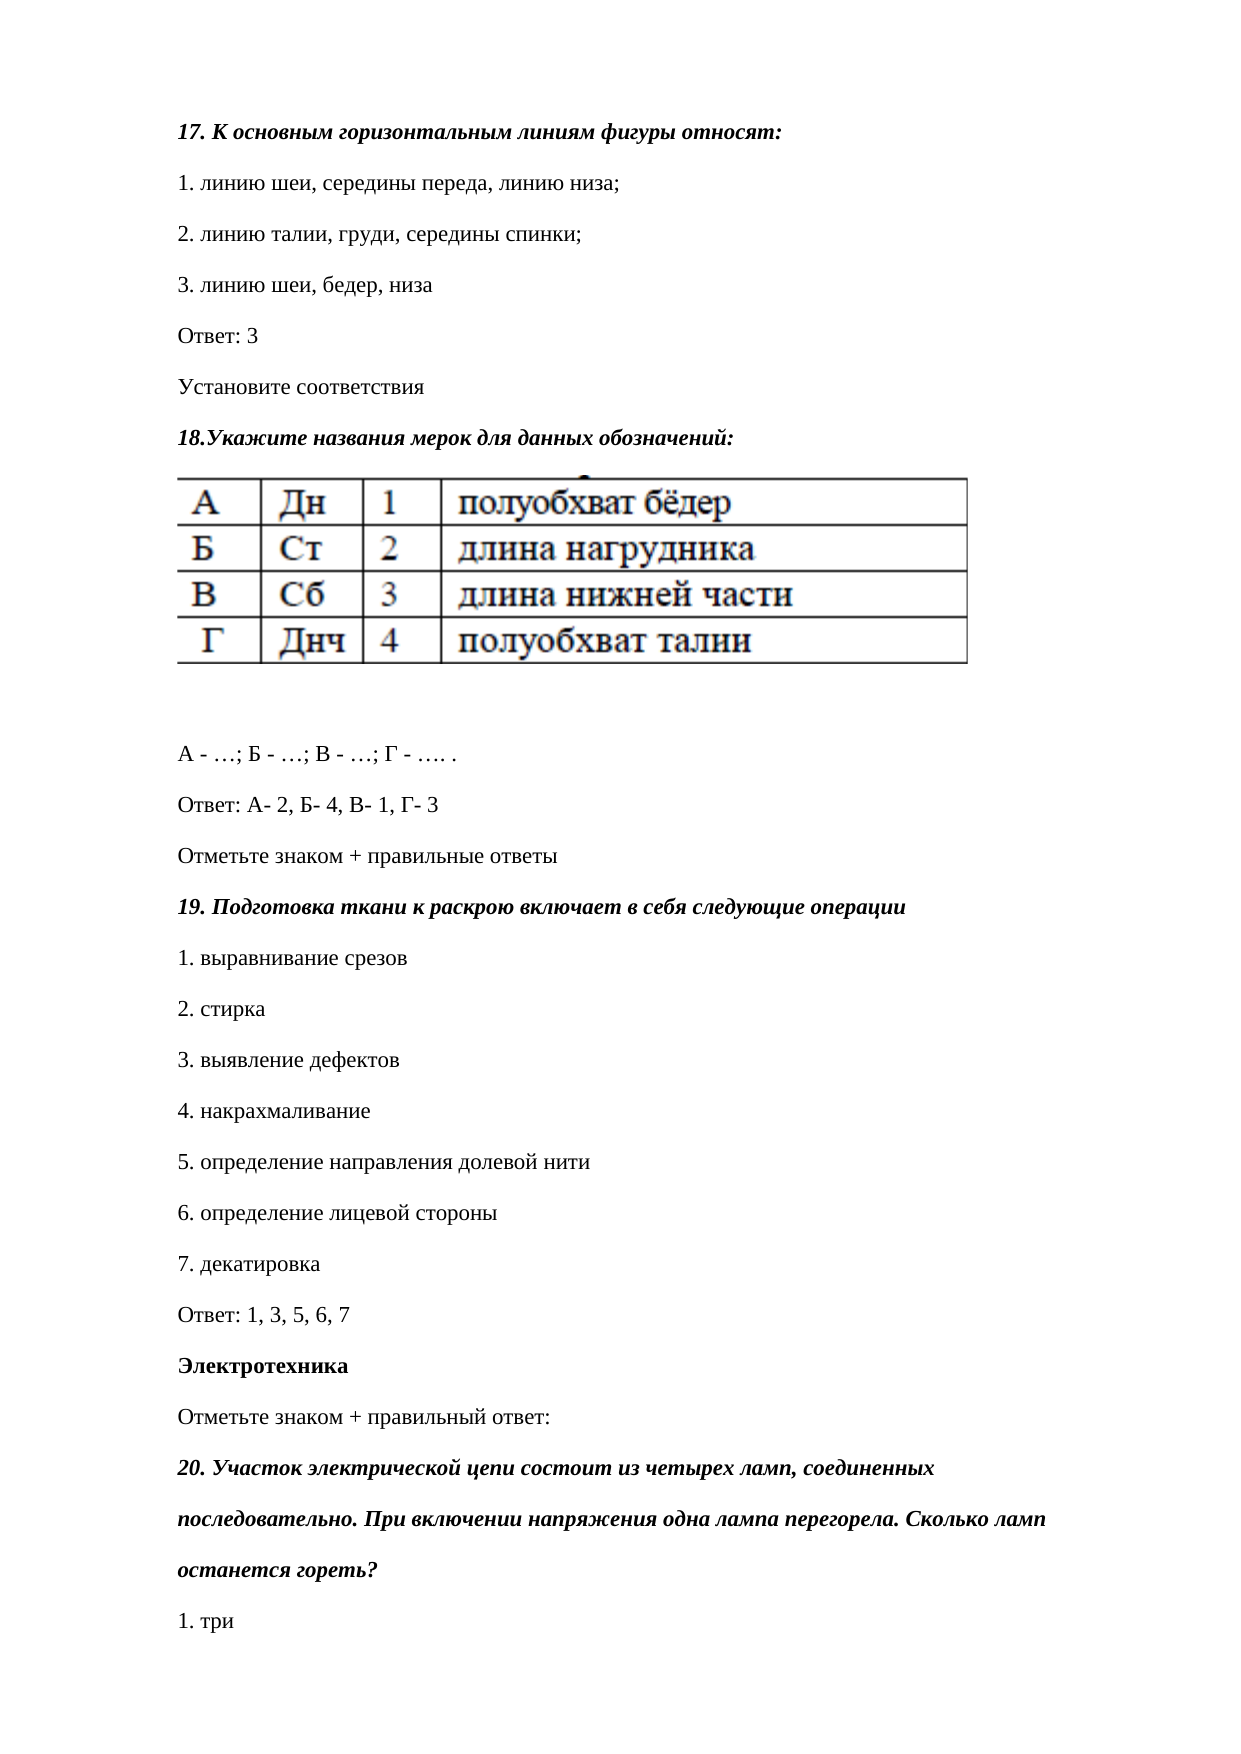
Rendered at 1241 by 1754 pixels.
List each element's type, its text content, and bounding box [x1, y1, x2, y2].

text 18.Укажите названия мерок для данных обозначений: [177, 424, 1152, 451]
text 1. линию шеи, середины переда, линию низа; [177, 169, 1152, 196]
text 19. Подготовка ткани к раскрою включает в себя следующие операции [177, 893, 1152, 919]
text Установите соответствия [177, 373, 1152, 400]
text 6. определение лицевой стороны [177, 1199, 1152, 1226]
text Отметьте знаком + правильные ответы [177, 842, 1152, 868]
text Ответ: 3 [177, 322, 1152, 349]
picture [177, 475, 968, 664]
text 1. три [177, 1608, 1152, 1634]
text останется гореть? [177, 1557, 1152, 1583]
text Отметьте знаком + правильный ответ: [177, 1403, 1152, 1430]
text 3. выявление дефектов [177, 1046, 1152, 1072]
text Ответ: А- 2, Б- 4, В- 1, Г- 3 [177, 791, 1152, 817]
text 4. накрахмаливание [177, 1097, 1152, 1123]
text 1. выравнивание срезов [177, 944, 1152, 970]
text 17. К основным горизонтальным линиям фигуры относят: [177, 118, 1152, 144]
text Ответ: 1, 3, 5, 6, 7 [177, 1301, 1152, 1328]
text А - …; Б - …; В - …; Г - …. . [177, 740, 1152, 766]
text 5. определение направления долевой нити [177, 1148, 1152, 1174]
text 2. линию талии, груди, середины спинки; [177, 220, 1152, 247]
text последовательно. При включении напряжения одна лампа перегорела. Сколько ламп [177, 1506, 1152, 1532]
text 3. линию шеи, бедер, низа [177, 271, 1152, 298]
text 7. декатировка [177, 1250, 1152, 1277]
text Электротехника [177, 1352, 1152, 1379]
text 2. стирка [177, 995, 1152, 1021]
text 20. Участок электрической цепи состоит из четырех ламп, соединенных [177, 1454, 1152, 1481]
